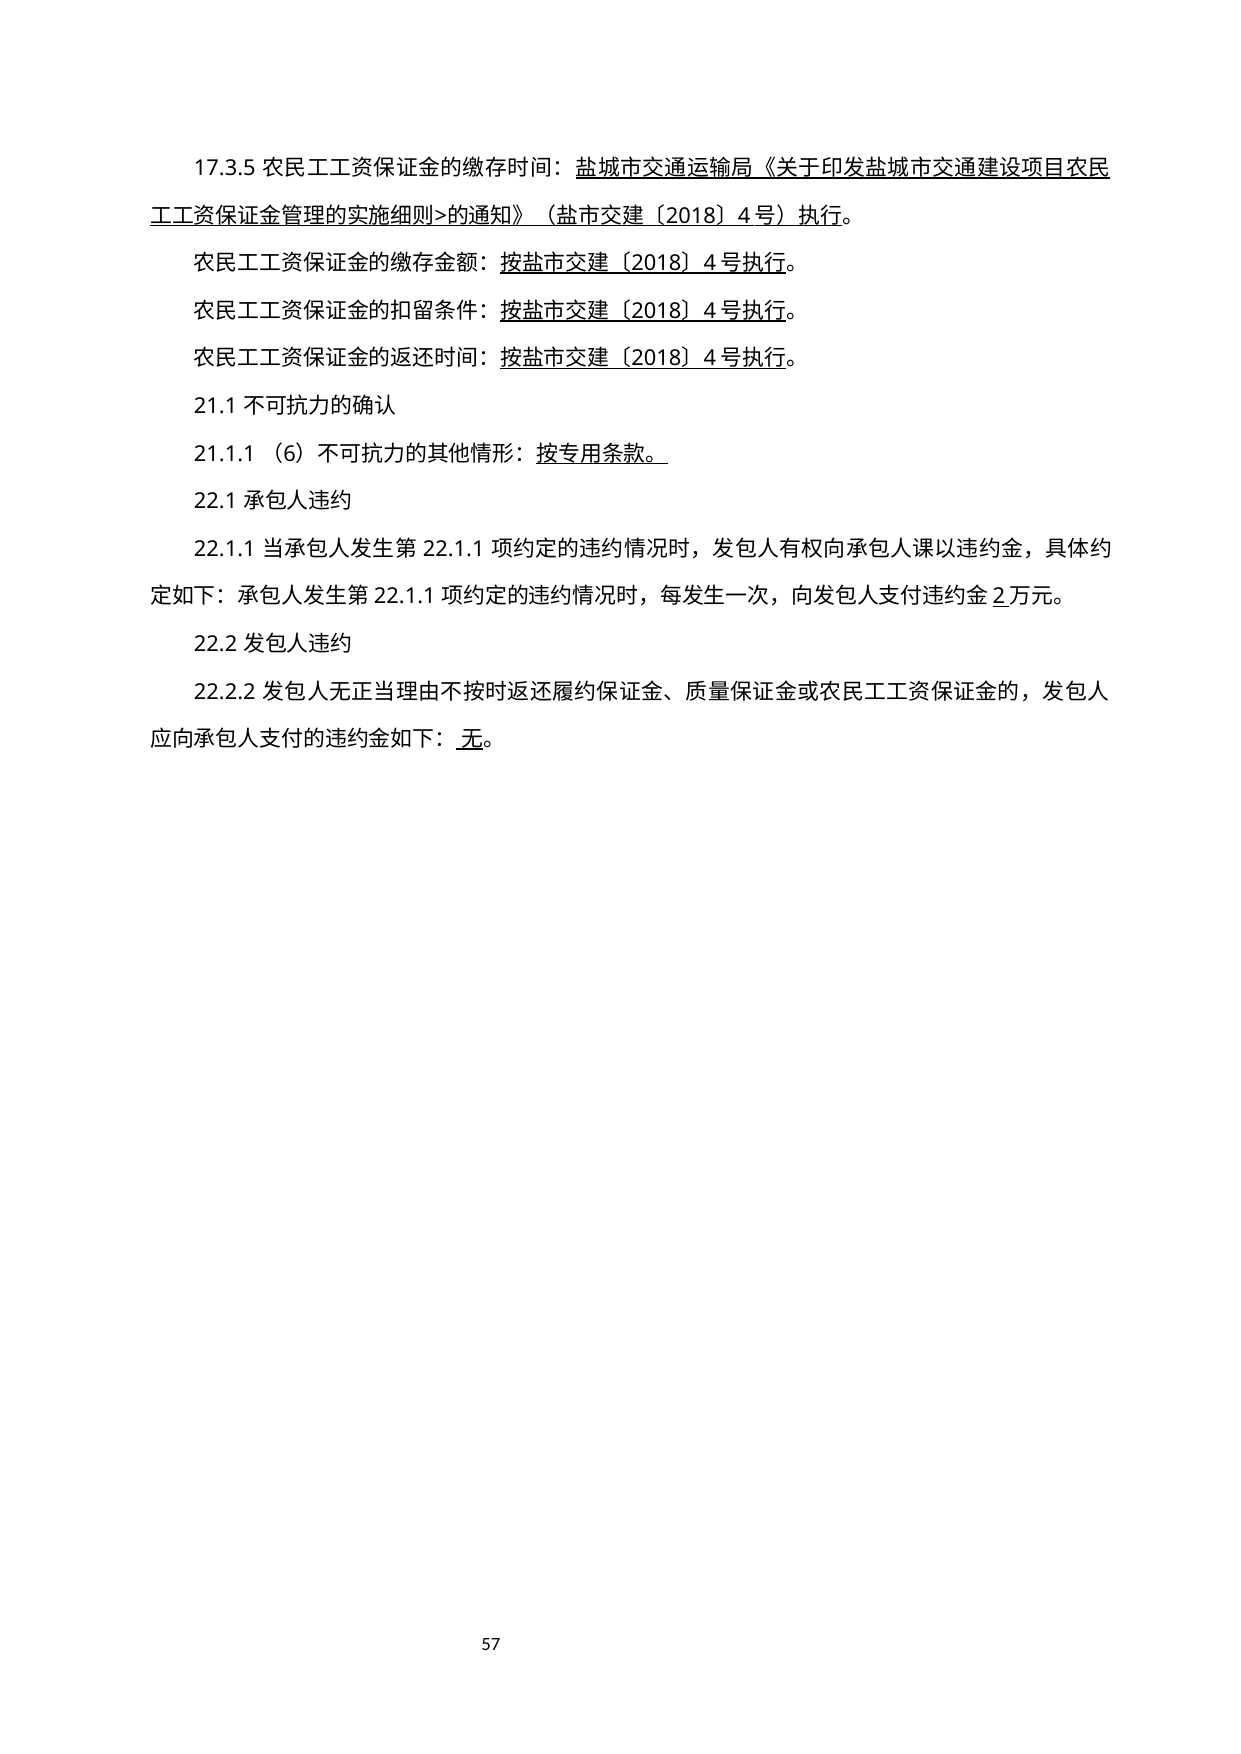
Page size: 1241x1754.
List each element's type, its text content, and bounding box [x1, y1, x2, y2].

text 21.1.1 （6）不可抗力的其他情形：按专用条款。 [150, 436, 1112, 467]
text 22.1.1 当承包人发生第 22.1.1 项约定的违约情况时，发包人有权向承包人课以违约金，具体约定如下：承包人发生第 22.1.1 项约定的违约情况时，每发生一次，向发包人支付违约金2万元。 [150, 531, 1112, 610]
text 农民工工资保证金的扣留条件：按盐市交建〔2018〕4号执行。 [150, 293, 1112, 324]
text 21.1 不可抗力的确认 [150, 388, 1112, 420]
text 22.1 承包人违约 [150, 483, 1112, 515]
text 农民工工资保证金的缴存金额：按盐市交建〔2018〕4号执行。 [150, 245, 1112, 277]
text 17.3.5 农民工工资保证金的缴存时间：盐城市交通运输局《关于印发盐城市交通建设项目农民工工资保证金管理的实施细则>的通知》（盐市交建〔2018〕4号）执行。 [150, 150, 1112, 229]
text 22.2.2 发包人无正当理由不按时返还履约保证金、质量保证金或农民工工资保证金的，发包人应向承包人支付的违约金如下： 无。 [150, 674, 1112, 753]
text 22.2 发包人违约 [150, 626, 1112, 658]
text 农民工工资保证金的返还时间：按盐市交建〔2018〕4号执行。 [150, 340, 1112, 372]
